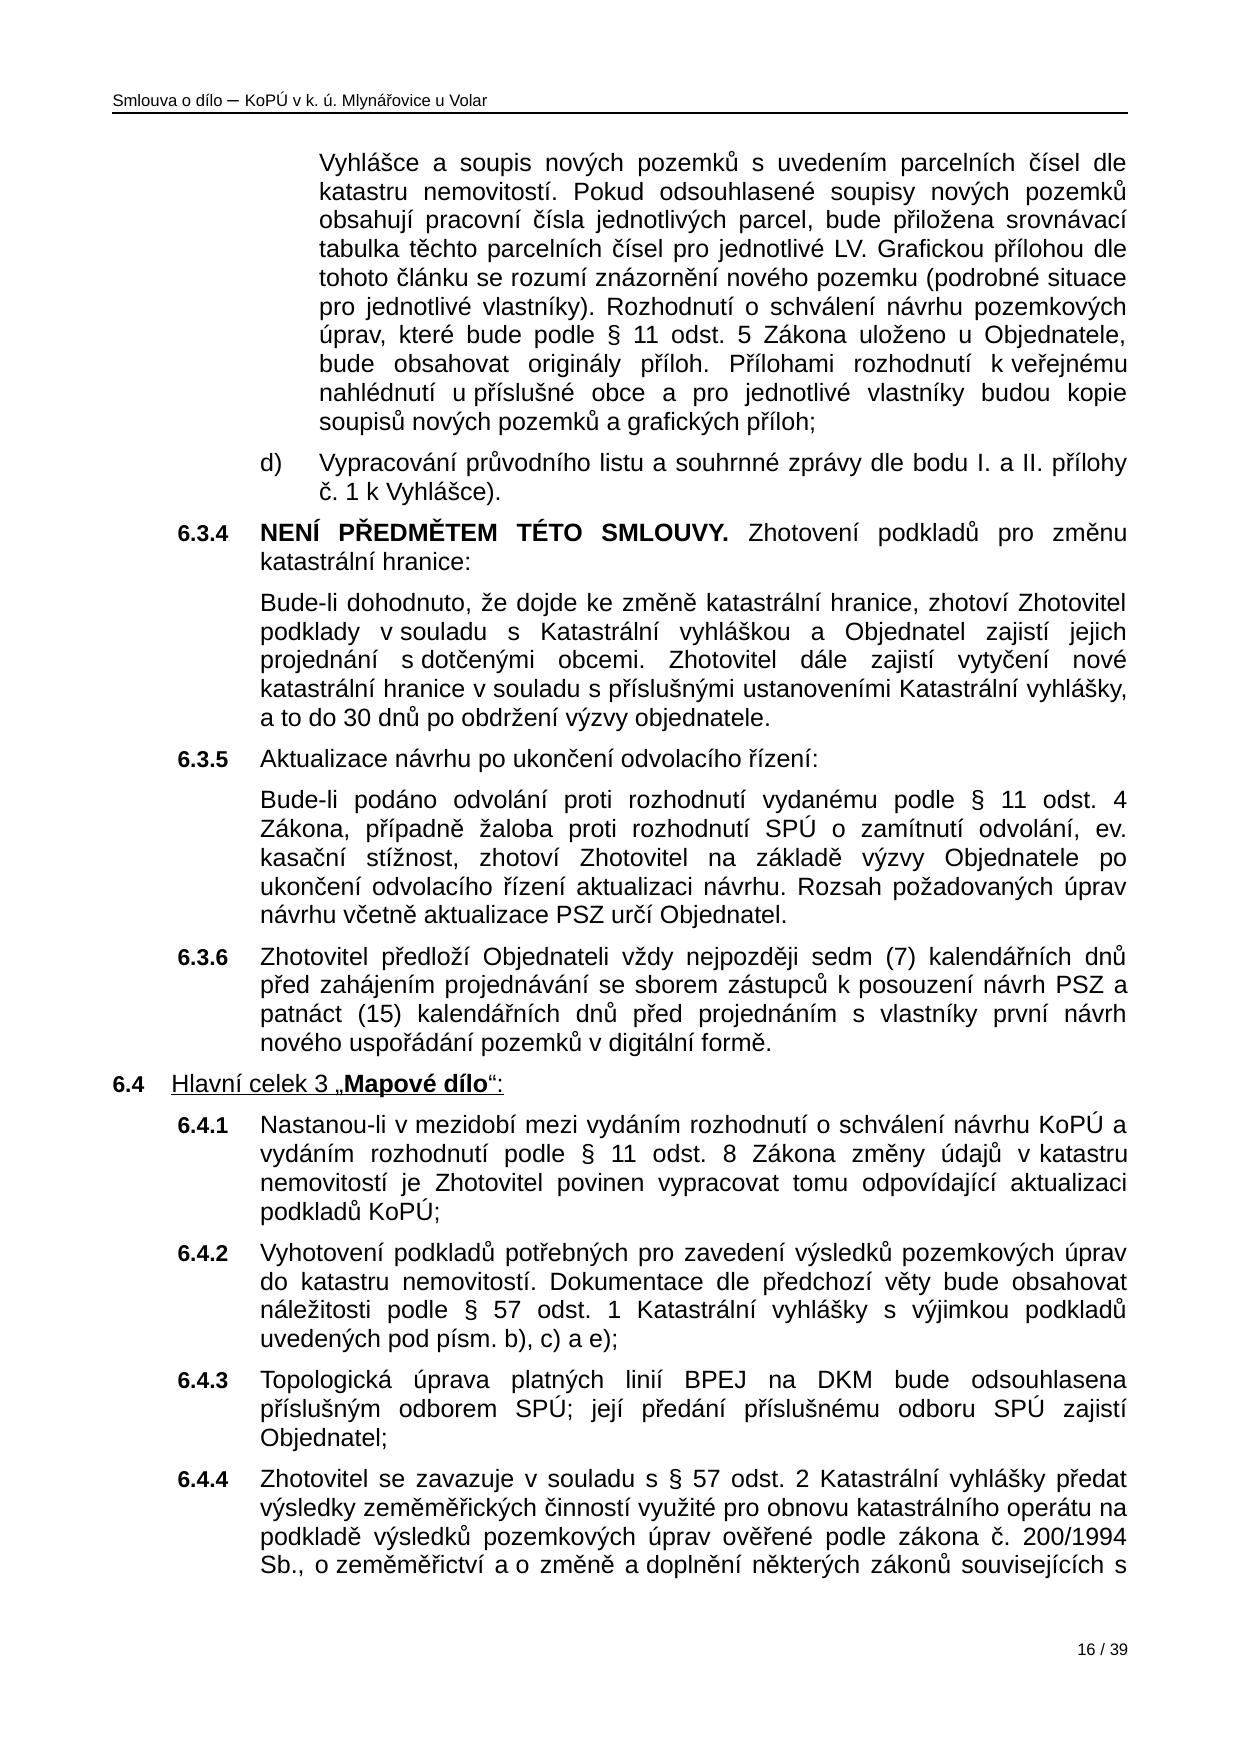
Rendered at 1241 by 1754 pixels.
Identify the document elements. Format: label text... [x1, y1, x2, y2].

text Hlavní celek 3 „Mapové dílo“: [112, 1069, 1128, 1098]
text NENÍ PŘEDMĚTEM TÉTO SMLOUVY. Zhotovení podkladů pro změnu katastrální hranice: [177, 518, 1128, 575]
text Nastanou-li v mezidobí mezi vydáním rozhodnutí o schválení návrhu KoPÚ a vydáním rozhodnutí podle § 11 odst. 8 Zákona změny údajů v katastru nemovitostí je Zhotovitel povinen vypracovat tomu odpovídající aktualizaci podkladů KoPÚ; [177, 1110, 1128, 1225]
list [260, 148, 1128, 435]
text Vyhotovení podkladů potřebných pro zavedení výsledků pozemkových úprav do katastru nemovitostí. Dokumentace dle předchozí věty bude obsahovat náležitosti podle § 57 odst. 1 Katastrální vyhlášky s výjimkou podkladů uvedených pod písm. b), c) a e); [177, 1238, 1128, 1353]
list Bude-li podáno odvolání proti rozhodnutí vydanému podle § 11 odst. 4 Zákona, případně žaloba proti rozhodnutí SPÚ o zamítnutí odvolání, ev. kasační stížnost, zhotoví Zhotovitel na základě výzvy Objednatele po ukončení odvolacího řízení aktualizaci návrhu. Rozsah požadovaných úprav návrhu včetně aktualizace PSZ určí Objednatel. [260, 785, 1128, 929]
text Aktualizace návrhu po ukončení odvolacího řízení: [177, 744, 1128, 773]
text Zhotovitel předloží Objednateli vždy nejpozději sedm (7) kalendářních dnů před zahájením projednávání se sborem zástupců k posouzení návrh PSZ a patnáct (15) kalendářních dnů před projednáním s vlastníky první návrh nového uspořádání pozemků v digitální formě. [177, 941, 1128, 1056]
list Bude-li dohodnuto, že dojde ke změně katastrální hranice, zhotoví Zhotovitel podklady v souladu s Katastrální vyhláškou a Objednatel zajistí jejich projednání s dotčenými obcemi. Zhotovitel dále zajistí vytyčení nové katastrální hranice v souladu s příslušnými ustanoveními Katastrální vyhlášky, a to do 30 dnů po obdržení výzvy objednatele. [260, 588, 1128, 731]
list Vypracování průvodního listu a souhrnné zprávy dle bodu I. a II. přílohy č. 1 k Vyhlášce). [260, 448, 1128, 505]
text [177, 1464, 1128, 1579]
text Topologická úprava platných linií BPEJ na DKM bude odsouhlasena příslušným odborem SPÚ; její předání příslušnému odboru SPÚ zajistí Objednatel; [177, 1365, 1128, 1451]
